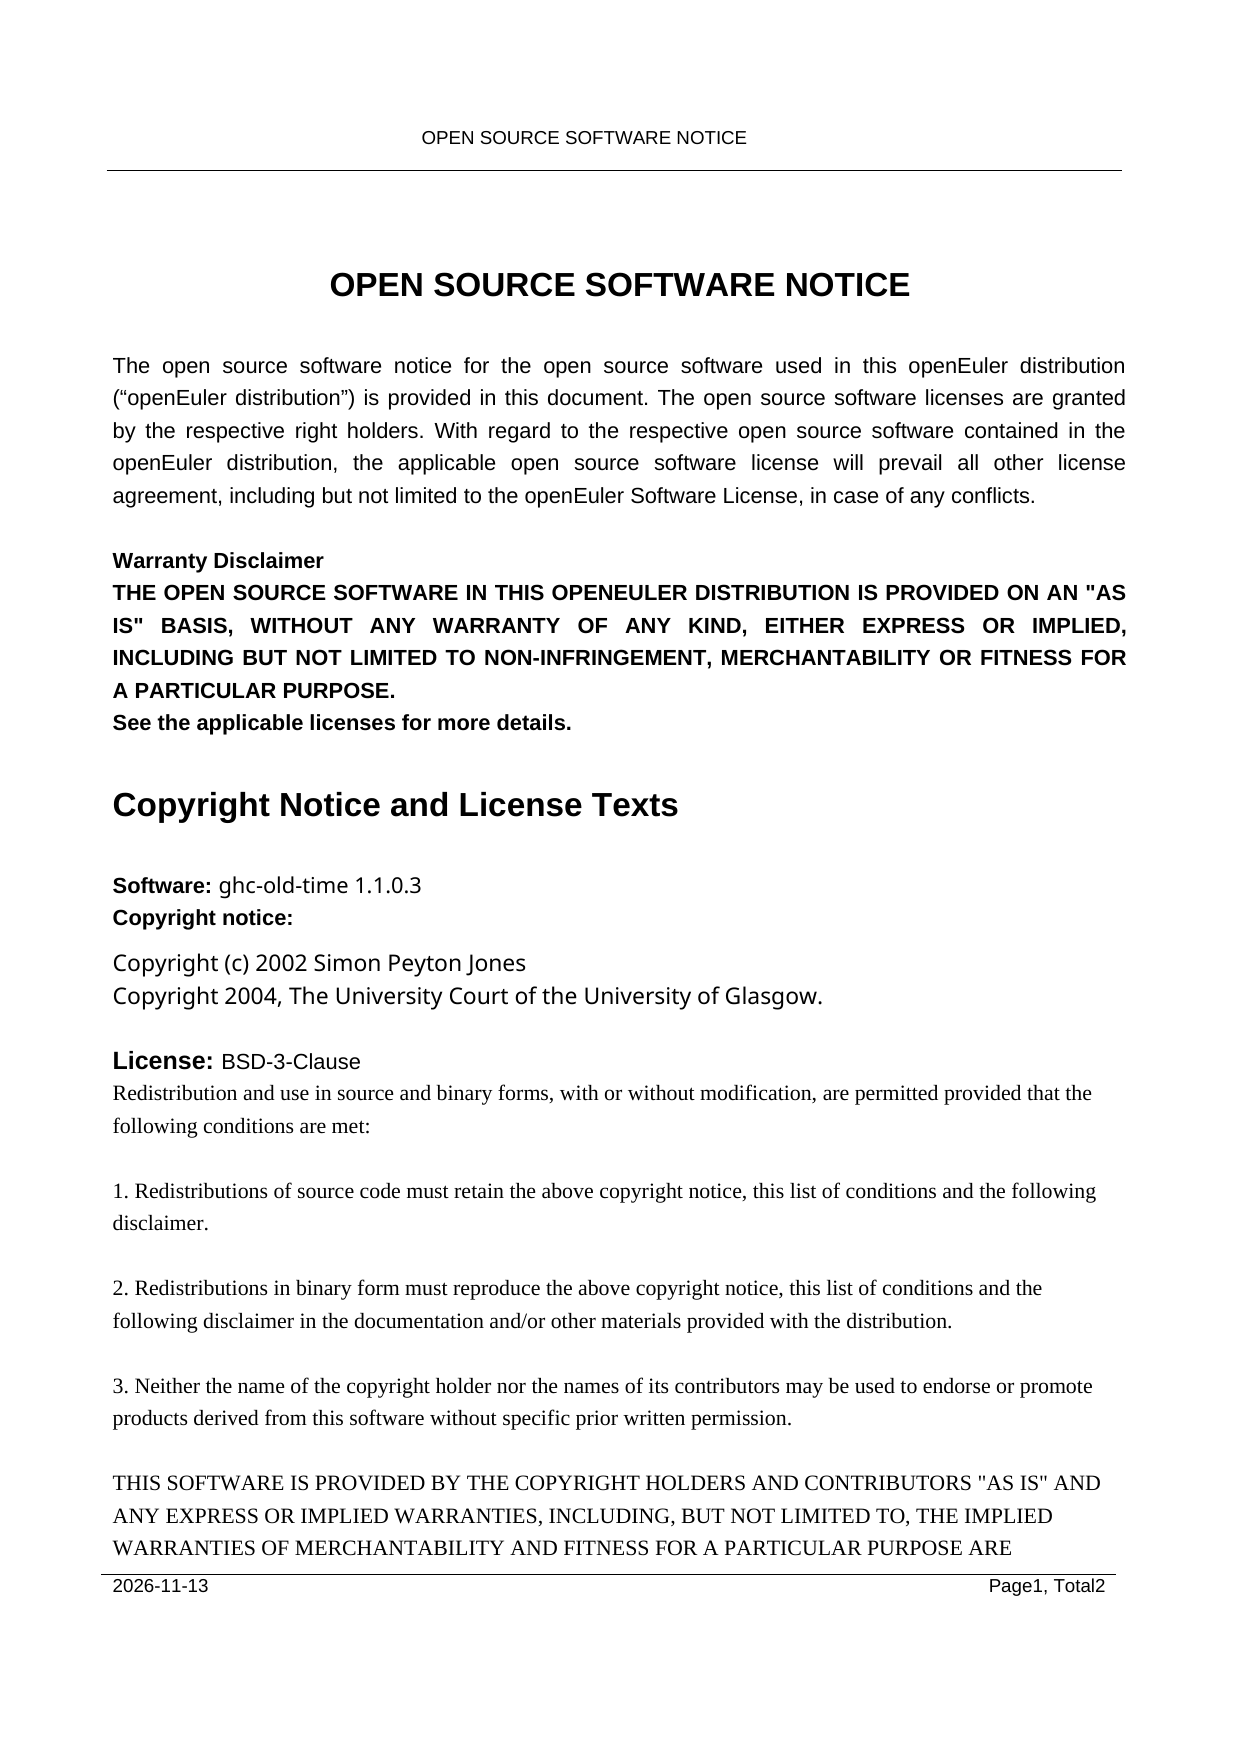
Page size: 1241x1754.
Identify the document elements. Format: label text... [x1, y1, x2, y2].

text Copyright notice: [112, 901, 1128, 934]
text Warranty Disclaimer [112, 544, 1128, 576]
text OPEN SOURCE SOFTWARE NOTICE [112, 251, 1128, 316]
text The open source software notice for the open source software used in this openEuler distribution (“openEuler distribution”) is provided in this document. The open source software licenses are granted by the respective right holders. With regard to the respective open source software contained in the openEuler distribution, the applicable open source software license will prevail all other license agreement, including but not limited to the openEuler Software License, in case of any conflicts. [112, 349, 1128, 511]
text THE OPEN SOURCE SOFTWARE IN THIS OPENEULER DISTRIBUTION IS PROVIDED ON AN "AS IS" BASIS, WITHOUT ANY WARRANTY OF ANY KIND, EITHER EXPRESS OR IMPLIED, INCLUDING BUT NOT LIMITED TO NON-INFRINGEMENT, MERCHANTABILITY OR FITNESS FOR A PARTICULAR PURPOSE. See the applicable licenses for more details. [112, 576, 1128, 739]
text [112, 1077, 1128, 1564]
text Copyright (c) 2002 Simon Peyton Jones Copyright 2004, The University Court of the University of Glasgow. [112, 947, 1128, 1044]
text License: BSD-3-Clause [112, 1044, 1128, 1077]
text Copyright Notice and License Texts [112, 771, 1128, 836]
title Software: ghc-old-time 1.1.0.3 [112, 869, 1128, 901]
